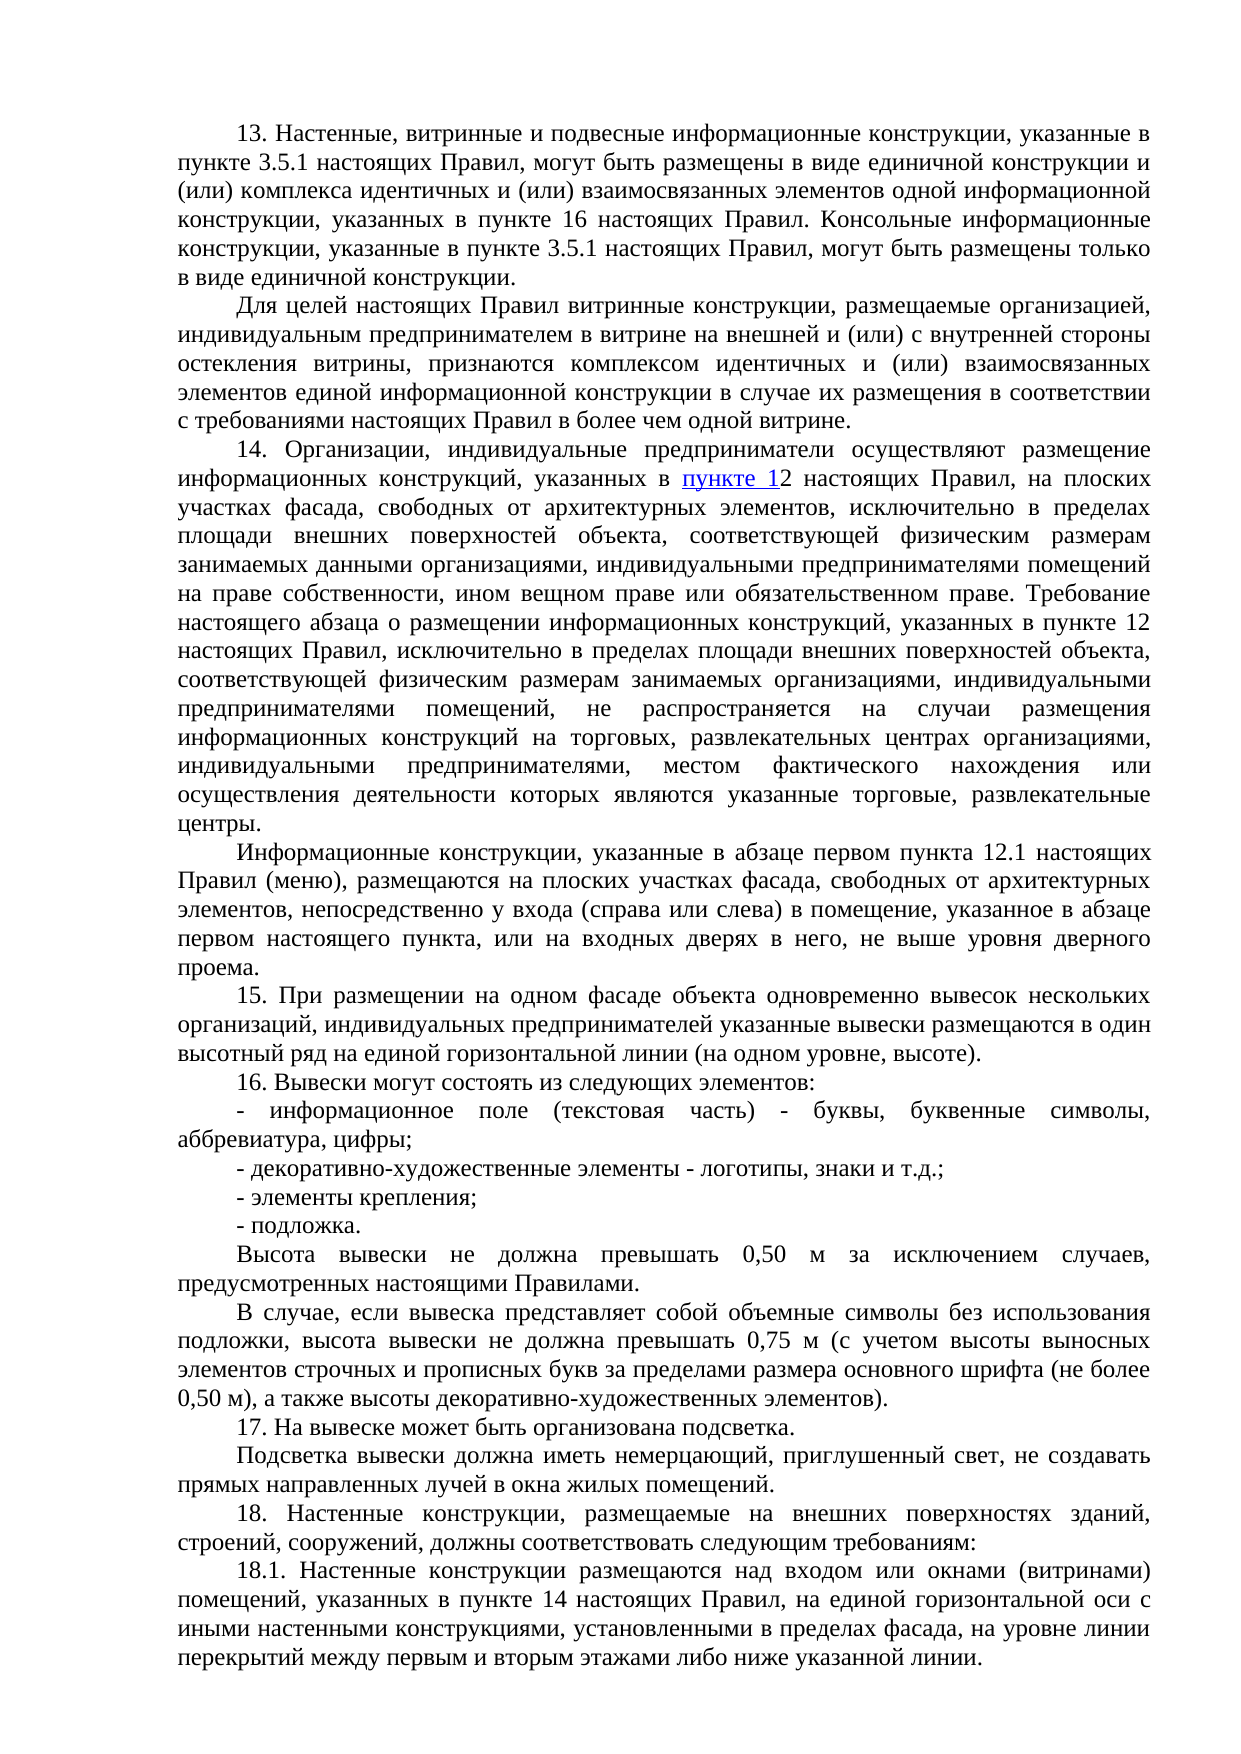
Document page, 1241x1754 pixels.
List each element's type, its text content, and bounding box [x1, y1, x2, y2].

text - элементы крепления; [177, 1182, 1152, 1211]
text 16. Вывески могут состоять из следующих элементов: [177, 1067, 1152, 1096]
text Информационные конструкции, указанные в абзаце первом пункта 12.1 настоящих Правил (меню), размещаются на плоских участках фасада, свободных от архитектурных элементов, непосредственно у входа (справа или слева) в помещение, указанное в абзаце первом настоящего пункта, или на входных дверях в него, не выше уровня дверного проема. [177, 837, 1152, 981]
text - подложка. [177, 1211, 1152, 1239]
text В случае, если вывеска представляет собой объемные символы без использования подложки, высота вывески не должна превышать 0,75 м (с учетом высоты выносных элементов строчных и прописных букв за пределами размера основного шрифта (не более 0,50 м), а также высоты декоративно-художественных элементов). [177, 1297, 1152, 1412]
text - декоративно-художественные элементы - логотипы, знаки и т.д.; [177, 1153, 1152, 1182]
text Для целей настоящих Правил витринные конструкции, размещаемые организацией, индивидуальным предпринимателем в витрине на внешней и (или) с внутренней стороны остекления витрины, признаются комплексом идентичных и (или) взаимосвязанных элементов единой информационной конструкции в случае их размещения в соответствии с требованиями настоящих Правил в более чем одной витрине. [177, 291, 1152, 434]
text 17. На вывеске может быть организована подсветка. [177, 1412, 1152, 1441]
text Высота вывески не должна превышать 0,50 м за исключением случаев, предусмотренных настоящими Правилами. [177, 1239, 1152, 1297]
text 18.1. Настенные конструкции размещаются над входом или окнами (витринами) помещений, указанных в пункте 14 настоящих Правил, на единой горизонтальной оси с иными настенными конструкциями, установленными в пределах фасада, на уровне линии перекрытий между первым и вторым этажами либо ниже указанной линии. [177, 1556, 1152, 1671]
text 15. При размещении на одном фасаде объекта одновременно вывесок нескольких организаций, индивидуальных предпринимателей указанные вывески размещаются в один высотный ряд на единой горизонтальной линии (на одном уровне, высоте). [177, 981, 1152, 1067]
text - информационное поле (текстовая часть) - буквы, буквенные символы, аббревиатура, цифры; [177, 1096, 1152, 1153]
text 14. Организации, индивидуальные предприниматели осуществляют размещение информационных конструкций, указанных в пункте 12 настоящих Правил, на плоских участках фасада, свободных от архитектурных элементов, исключительно в пределах площади внешних поверхностей объекта, соответствующей физическим размерам занимаемых данными организациями, индивидуальными предпринимателями помещений на праве собственности, ином вещном праве или обязательственном праве. Требование настоящего абзаца о размещении информационных конструкций, указанных в пункте 12 настоящих Правил, исключительно в пределах площади внешних поверхностей объекта, соответствующей физическим размерам занимаемых организациями, индивидуальными предпринимателями помещений, не распространяется на случаи размещения информационных конструкций на торговых, развлекательных центрах организациями, индивидуальными предпринимателями, местом фактического нахождения или осуществления деятельности которых являются указанные торговые, развлекательные центры. [177, 434, 1152, 837]
text Подсветка вывески должна иметь немерцающий, приглушенный свет, не создавать прямых направленных лучей в окна жилых помещений. [177, 1441, 1152, 1498]
text 13. Настенные, витринные и подвесные информационные конструкции, указанные в пункте 3.5.1 настоящих Правил, могут быть размещены в виде единичной конструкции и (или) комплекса идентичных и (или) взаимосвязанных элементов одной информационной конструкции, указанных в пункте 16 настоящих Правил. Консольные информационные конструкции, указанные в пункте 3.5.1 настоящих Правил, могут быть размещены только в виде единичной конструкции. [177, 118, 1152, 291]
text 18. Настенные конструкции, размещаемые на внешних поверхностях зданий, строений, сооружений, должны соответствовать следующим требованиям: [177, 1498, 1152, 1556]
